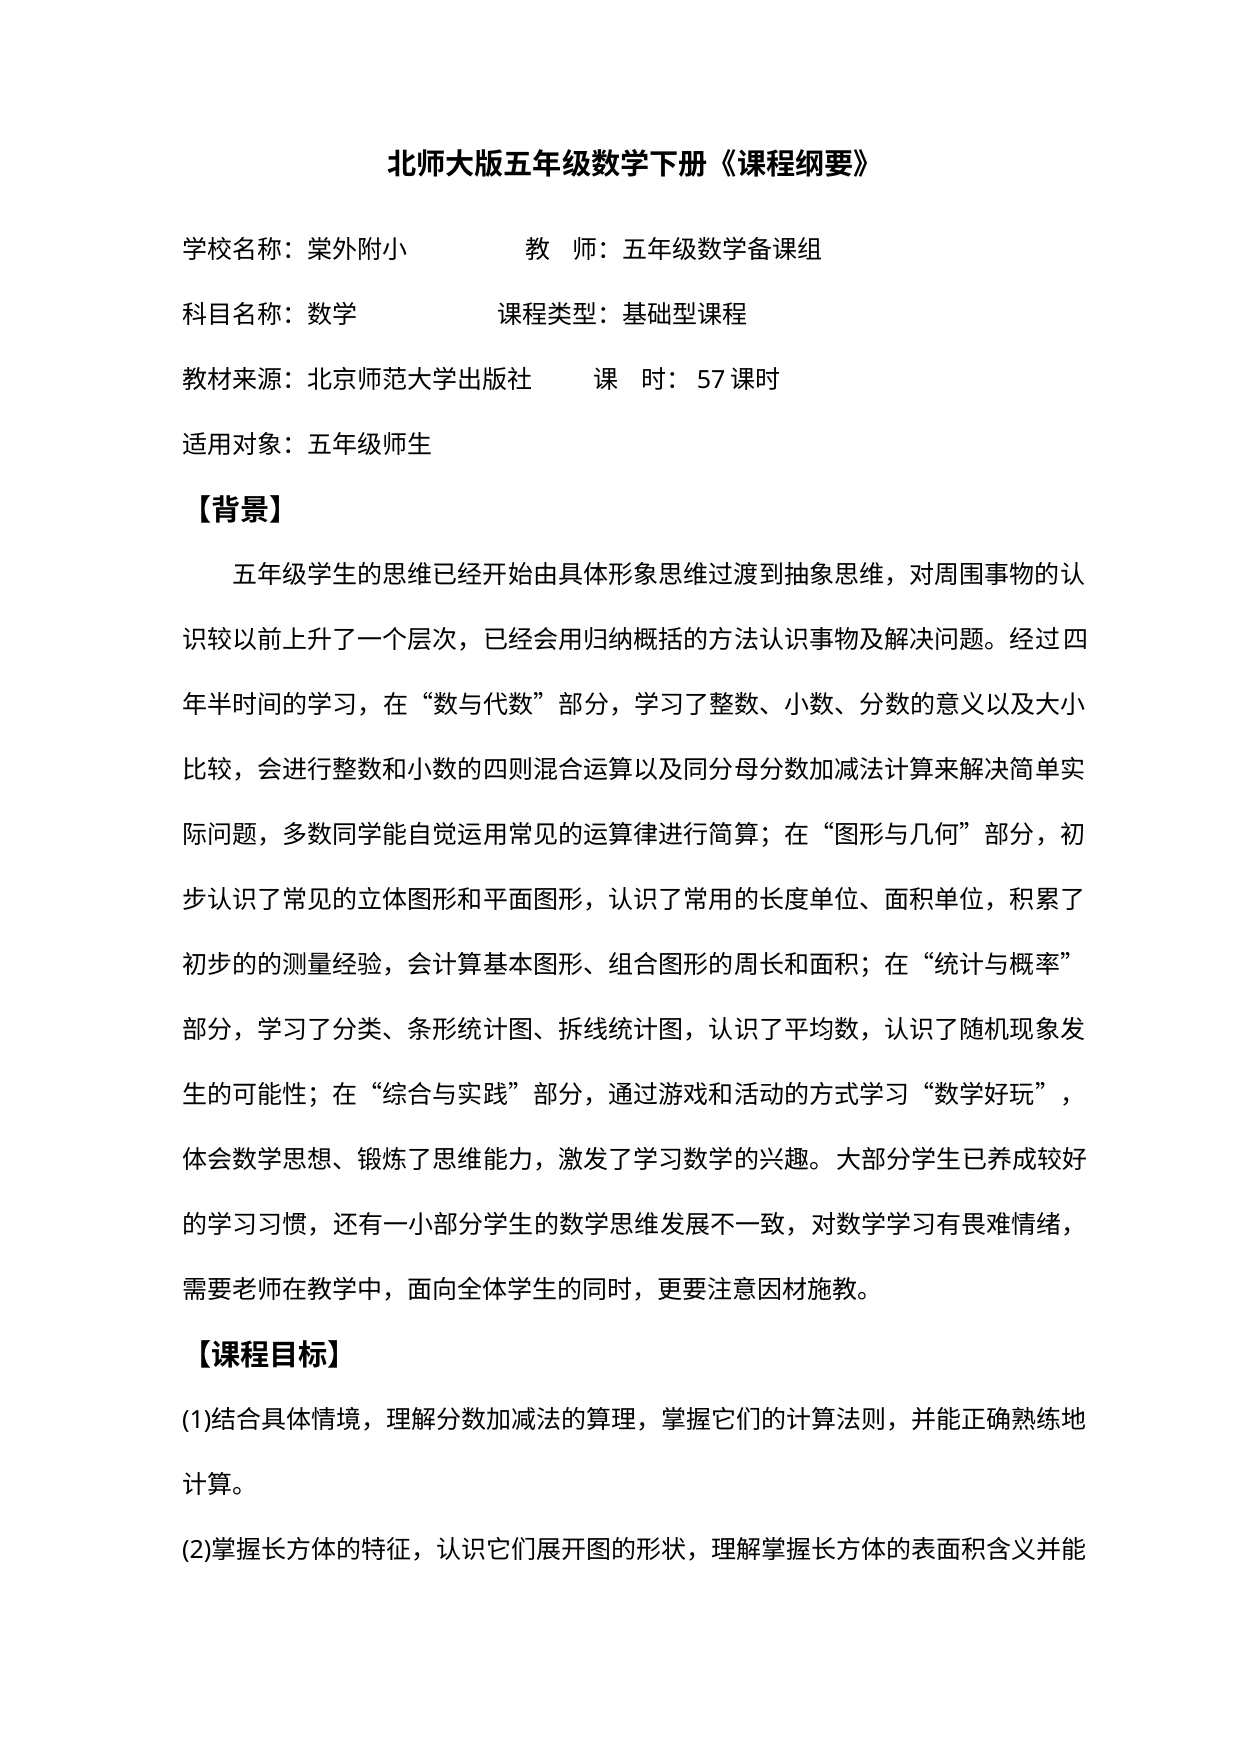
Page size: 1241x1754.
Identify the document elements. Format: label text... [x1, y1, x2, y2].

text 五年级学生的思维已经开始由具体形象思维过渡到抽象思维，对周围事物的认识较以前上升了一个层次，已经会用归纳概括的方法认识事物及解决问题。经过四年半时间的学习，在“数与代数”部分，学习了整数、小数、分数的意义以及大小比较，会进行整数和小数的四则混合运算以及同分母分数加减法计算来解决简单实际问题，多数同学能自觉运用常见的运算律进行简算；在“图形与几何”部分，初步认识了常见的立体图形和平面图形，认识了常用的长度单位、面积单位，积累了初步的的测量经验，会计算基本图形、组合图形的周长和面积；在“统计与概率”部分，学习了分类、条形统计图、拆线统计图，认识了平均数，认识了随机现象发生的可能性；在“综合与实践”部分，通过游戏和活动的方式学习“数学好玩”，体会数学思想、锻炼了思维能力，激发了学习数学的兴趣。大部分学生已养成较好的学习习惯，还有一小部分学生的数学思维发展不一致，对数学学习有畏难情绪，需要老师在教学中，面向全体学生的同时，更要注意因材施教。 [182, 541, 1088, 1321]
text 北师大版五年级数学下册《课程纲要》 [182, 129, 1088, 194]
text (1)结合具体情境，理解分数加减法的算理，掌握它们的计算法则，并能正确熟练地计算。 [182, 1386, 1088, 1516]
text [182, 1516, 1088, 1581]
text 【课程目标】 [182, 1321, 1088, 1386]
text 教材来源：北京师范大学出版社 课 时： 57课时 [182, 346, 1088, 411]
text 适用对象：五年级师生 [182, 411, 1088, 476]
text 学校名称：棠外附小 教 师：五年级数学备课组 [182, 216, 1088, 281]
text 【背景】 [182, 476, 1088, 541]
text 科目名称：数学 课程类型：基础型课程 [182, 281, 1088, 346]
